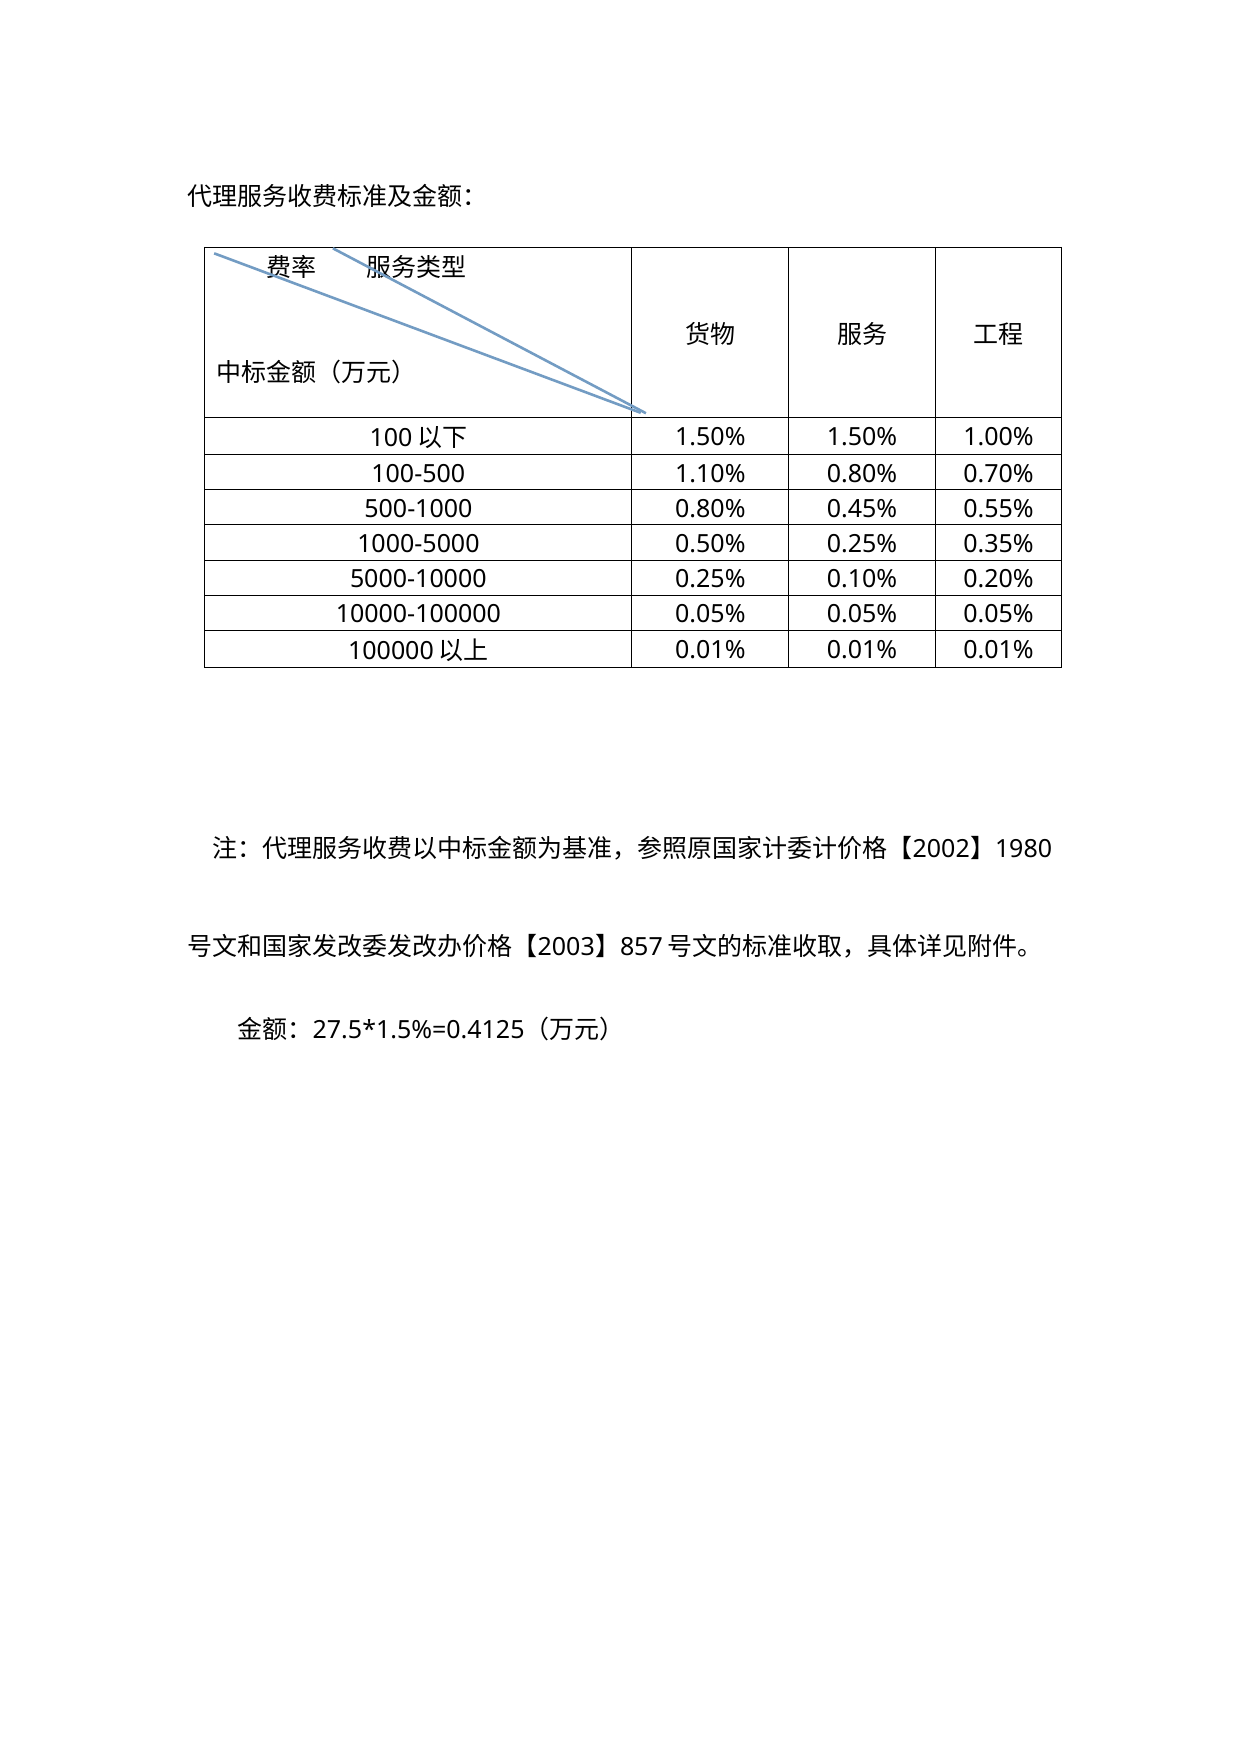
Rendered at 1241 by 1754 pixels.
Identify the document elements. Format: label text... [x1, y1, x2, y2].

table_cell 0.70% [936, 455, 1061, 489]
table_cell 0.25% [789, 525, 935, 559]
table_cell 0.80% [632, 490, 788, 524]
table_cell 1000-5000 [205, 525, 631, 559]
table_cell 0.01% [936, 631, 1061, 667]
table_cell 1.50% [632, 418, 788, 454]
table_cell 0.50% [632, 525, 788, 559]
table_cell 0.25% [632, 561, 788, 594]
table_header 费率 服务类型 中标金额（万元） [205, 248, 631, 417]
table_cell 0.01% [789, 631, 935, 667]
table_cell 0.05% [632, 596, 788, 630]
table_cell 0.55% [936, 490, 1061, 524]
table_cell 1.10% [632, 455, 788, 489]
table_cell 0.35% [936, 525, 1061, 559]
table_cell 100000以上 [205, 631, 631, 667]
table_cell 0.10% [789, 561, 935, 594]
table_cell 0.01% [632, 631, 788, 667]
table_header 货物 [632, 248, 788, 417]
text 金额：27.5*1.5%=0.4125（万元） [187, 995, 1053, 1060]
table_cell 100以下 [205, 418, 631, 454]
table_cell 0.45% [789, 490, 935, 524]
text 注：代理服务收费以中标金额为基准，参照原国家计委计价格【2002】1980号文和国家发改委发改办价格【2003】857号文的标准收取，具体详见附件。 [187, 814, 1053, 977]
table_cell 0.05% [936, 596, 1061, 630]
table_cell 100-500 [205, 455, 631, 489]
table_cell 0.80% [789, 455, 935, 489]
table_header 服务 [789, 248, 935, 417]
table_cell 0.05% [789, 596, 935, 630]
table_cell 0.20% [936, 561, 1061, 594]
table_cell 5000-10000 [205, 561, 631, 594]
table_cell 500-1000 [205, 490, 631, 524]
table_cell 10000-100000 [205, 596, 631, 630]
table_cell 1.00% [936, 418, 1061, 454]
text 代理服务收费标准及金额： [187, 162, 1053, 227]
table_header 工程 [936, 248, 1061, 417]
table_cell 1.50% [789, 418, 935, 454]
